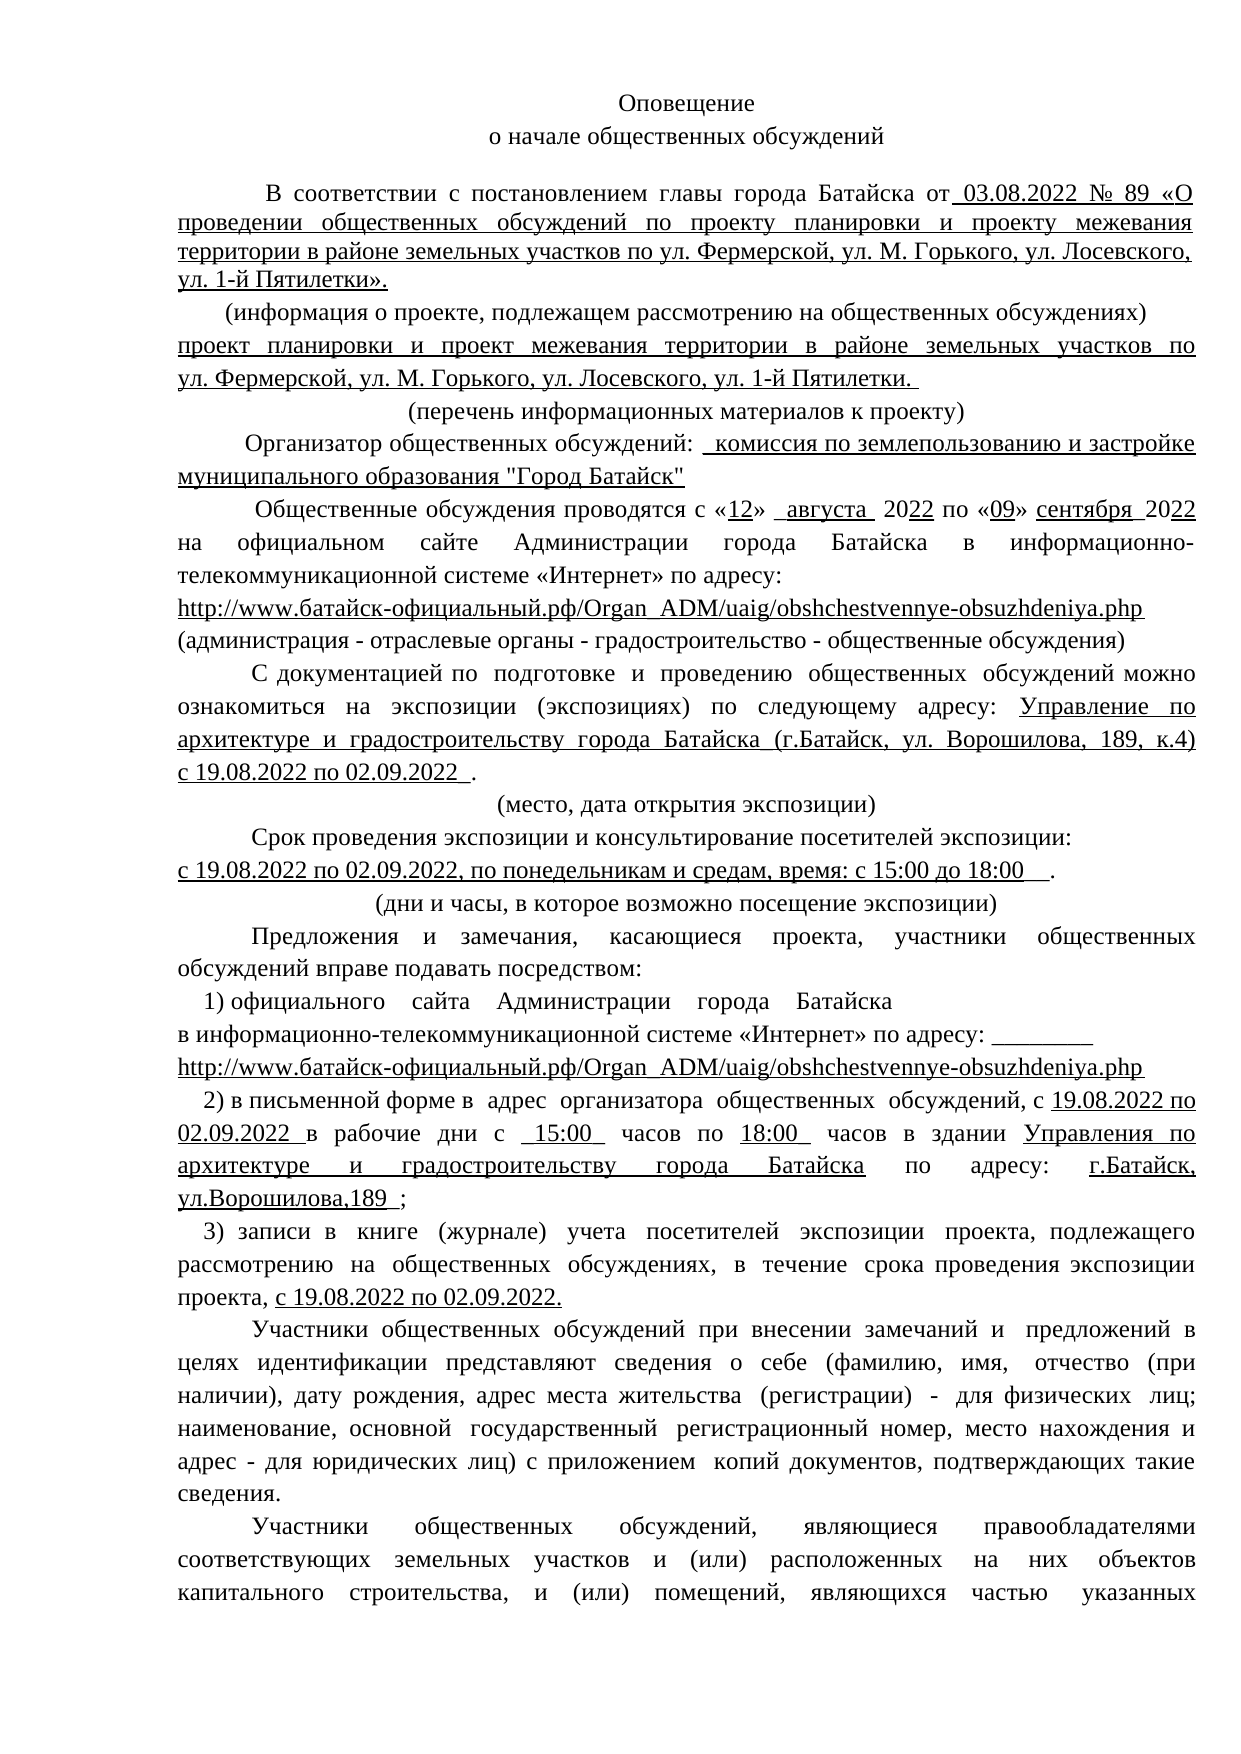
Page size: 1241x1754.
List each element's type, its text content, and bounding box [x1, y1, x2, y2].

text с 19.08.2022 по 02.09.2022, по понедельникам и средам, время: с 15:00 до 18:00__. [177, 851, 1196, 884]
text В соответствии с постановлением главы города Батайска от 03.08.2022 № 89 «О проведении общественных обсуждений по проекту планировки и проекту межевания территории в районе земельных участков по ул. Фермерской, ул. М. Горького, ул. Лосевского, ул. 1-й Пятилетки». [177, 233, 1193, 293]
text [177, 1507, 1196, 1606]
text 1) официального сайта Администрации города Батайска [177, 982, 1196, 1015]
text В соответствии с постановлением главы города Батайска от 03.08.2022 № 89 «О проведении общественных обсуждений по проекту планировки и проекту межевания территории в районе земельных участков по ул. Фермерской, ул. М. Горького, ул. Лосевского, ул. 1-й Пятилетки». [177, 149, 1193, 232]
text Участники общественных обсуждений при внесении замечаний и предложений в целях идентификации представляют сведения о себе (фамилию, имя, отчество (при наличии), дату рождения, адрес места жительства (регистрации) - для физических лиц; наименование, основной государственный регистрационный номер, место нахождения и адрес - для юридических лиц) с приложением копий документов, подтверждающих такие сведения. [177, 1310, 1196, 1507]
text проект планировки и проект межевания территории в районе земельных участков по ул. Фермерской, ул. М. Горького, ул. Лосевского, ул. 1-й Пятилетки. [177, 326, 1196, 355]
text С документацией по подготовке и проведению общественных обсуждений можно ознакомиться на экспозиции (экспозициях) по следующему адресу: Управление по архитектуре и градостроительству города Батайска_(г.Батайск, ул. Ворошилова, 189, к.4) с 19.08.2022 по 02.09.2022_. [177, 750, 1196, 785]
text (информация о проекте, подлежащем рассмотрению на общественных обсуждениях) [177, 293, 1196, 326]
text http://www.батайск-официальный.рф/Organ_ADM/uaig/obshchestvennye-obsuzhdeniya.php [177, 588, 1196, 621]
text Оповещение [177, 88, 1196, 117]
text (место, дата открытия экспозиции) [177, 785, 1196, 818]
text http://www.батайск-официальный.рф/Organ_ADM/uaig/obshchestvennye-obsuzhdeniya.php [177, 1048, 1196, 1081]
text Предложения и замечания, касающиеся проекта, участники общественных обсуждений вправе подавать посредством: [177, 917, 1196, 982]
text С документацией по подготовке и проведению общественных обсуждений можно ознакомиться на экспозиции (экспозициях) по следующему адресу: Управление по архитектуре и градостроительству города Батайска_(г.Батайск, ул. Ворошилова, 189, к.4) с 19.08.2022 по 02.09.2022_. [177, 654, 1196, 749]
text (дни и часы, в которое возможно посещение экспозиции) [177, 884, 1196, 917]
text (перечень информационных материалов к проекту) [177, 392, 1196, 424]
text в информационно-телекоммуникационной системе «Интернет» по адресу: ________ [177, 1015, 1196, 1048]
text 3) записи в книге (журнале) учета посетителей экспозиции проекта, подлежащего рассмотрению на общественных обсуждениях, в течение срока проведения экспозиции проекта, с 19.08.2022 по 02.09.2022. [177, 1212, 1196, 1310]
text проект планировки и проект межевания территории в районе земельных участков по ул. Фермерской, ул. М. Горького, ул. Лосевского, ул. 1-й Пятилетки. [177, 356, 1196, 392]
text Общественные обсуждения проводятся с «12» _августа 2022 по «09» сентября_2022 на официальном сайте Администрации города Батайска в информационно-телекоммуникационной системе «Интернет» по адресу: [177, 490, 1196, 588]
text о начале общественных обсуждений [177, 117, 1196, 149]
text Организатор общественных обсуждений: _комиссия по землепользованию и застройке муниципального образования "Город Батайск" [177, 424, 1196, 490]
text (администрация - отраслевые органы - градостроительство - общественные обсуждения) [177, 621, 1196, 654]
text Срок проведения экспозиции и консультирование посетителей экспозиции: [177, 818, 1196, 851]
text 2) в письменной форме в адрес организатора общественных обсуждений, с 19.08.2022 по 02.09.2022 в рабочие дни с _15:00_ часов по 18:00_ часов в здании Управления по архитектуре и градостроительству города Батайска по адресу: г.Батайск, ул.Ворошилова,189_; [177, 1081, 1196, 1212]
